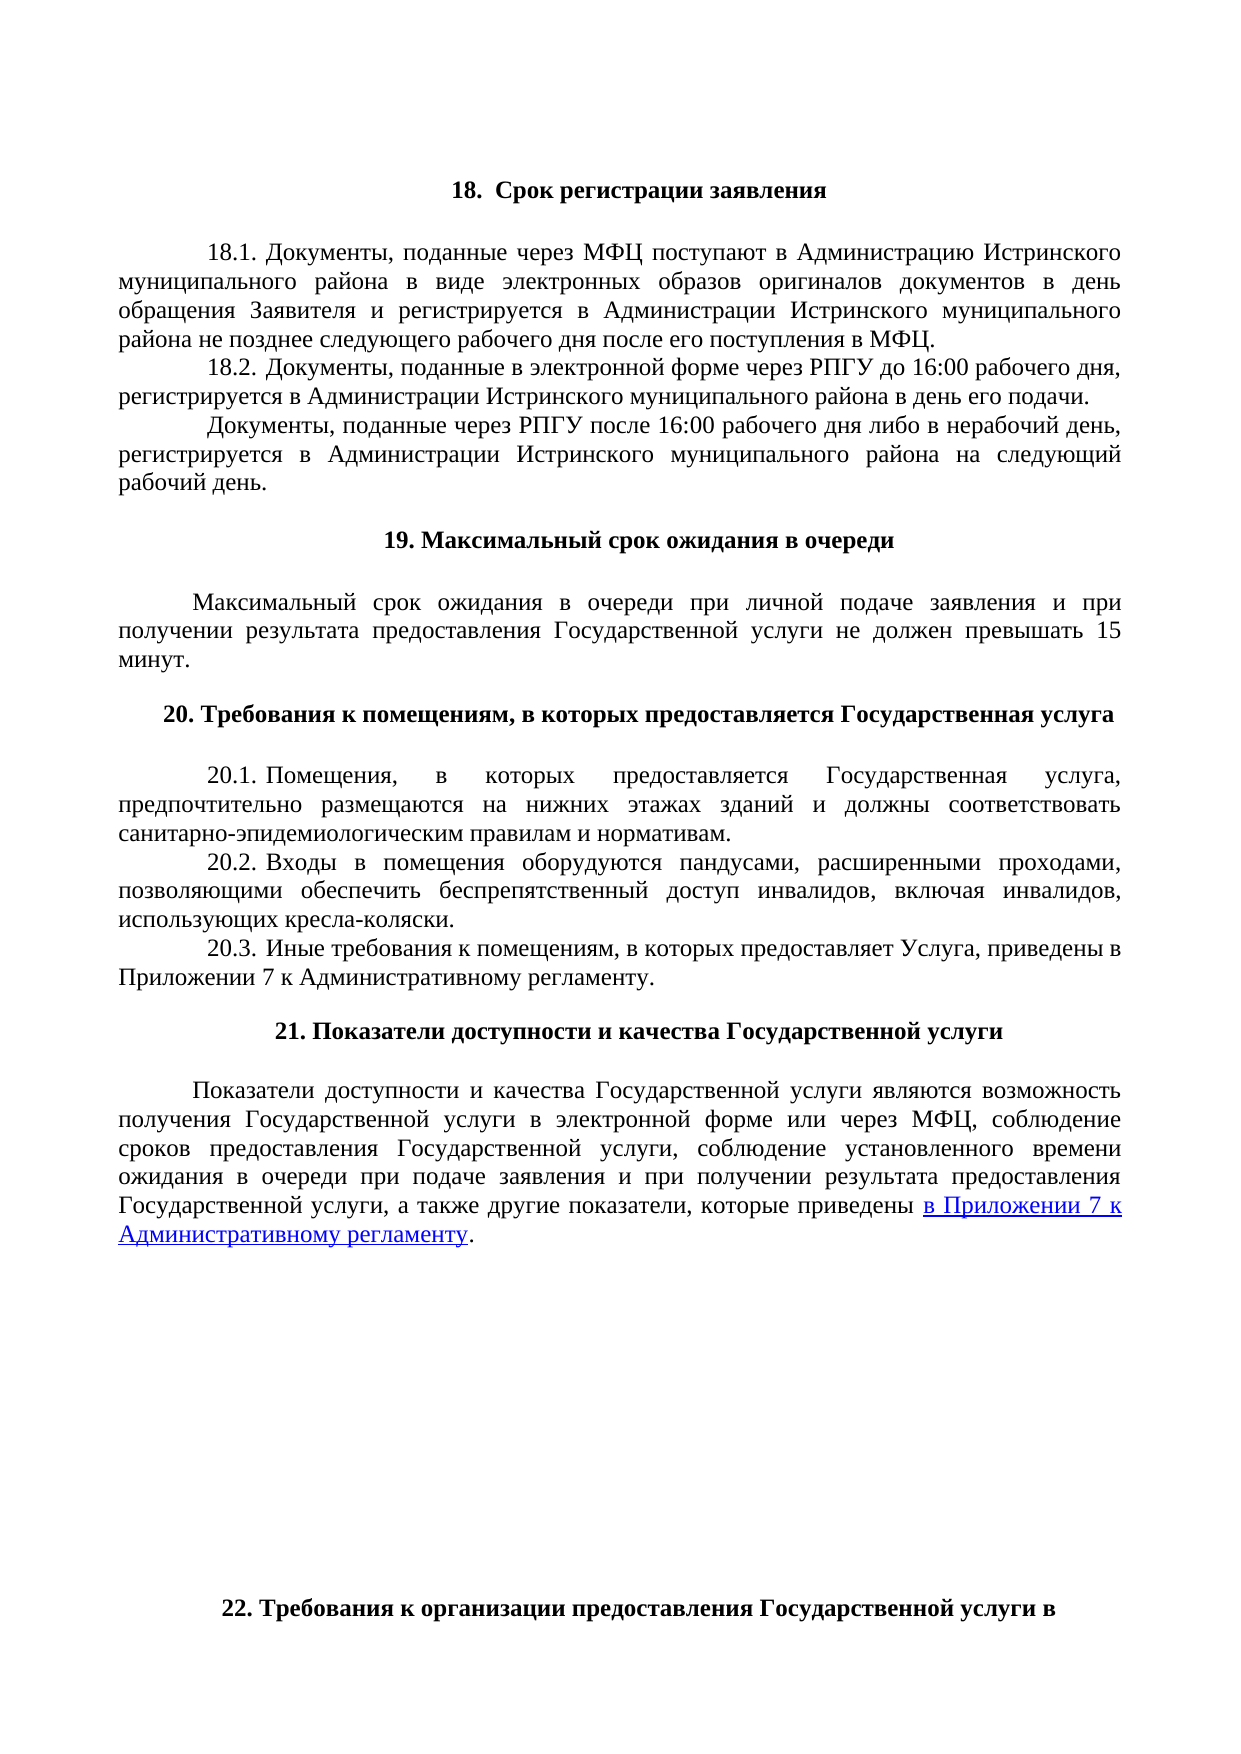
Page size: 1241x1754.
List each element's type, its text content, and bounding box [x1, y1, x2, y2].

list Документы, поданные через МФЦ поступают в Администрацию Истринского муниципального района в виде электронных образов оригиналов документов в день обращения Заявителя и регистрируется в Администрации Истринского муниципального района не позднее следующего рабочего дня после его поступления в МФЦ. [118, 237, 1122, 352]
list Показатели доступности и качества Государственной услуги [156, 1016, 1122, 1045]
list Документы, поданные в электронной форме через РПГУ до 16:00 рабочего дня, регистрируется в Администрации Истринского муниципального района в день его подачи. [118, 352, 1122, 410]
list Документы, поданные через РПГУ после 16:00 рабочего дня либо в нерабочий день, регистрируется в Администрации Истринского муниципального района на следующий рабочий день. [118, 410, 1122, 496]
list Требования к помещениям, в которых предоставляется Государственная услуга [156, 699, 1122, 727]
text Показатели доступности и качества Государственной услуги являются возможность получения Государственной услуги в электронной форме или через МФЦ, соблюдение сроков предоставления Государственной услуги, соблюдение установленного времени ожидания в очереди при подаче заявления и при получении результата предоставления Государственной услуги, а также другие показатели, которые приведены в Приложении 7 к Административному регламенту. [118, 1075, 1122, 1248]
list Помещения, в которых предоставляется Государственная услуга, предпочтительно размещаются на нижних этажах зданий и должны соответствовать санитарно-эпидемиологическим правилам и нормативам. [118, 761, 1122, 847]
list Требования к организации предоставления Государственной услуги в [156, 1593, 1122, 1621]
list Входы в помещения оборудуются пандусами, расширенными проходами, позволяющими обеспечить беспрепятственный доступ инвалидов, включая инвалидов, использующих кресла-коляски. [118, 847, 1122, 933]
list Срок регистрации заявления [156, 176, 1122, 204]
text Максимальный срок ожидания в очереди при личной подаче заявления и при получении результата предоставления Государственной услуги не должен превышать 15 минут. [118, 587, 1122, 673]
list Максимальный срок ожидания в очереди [156, 525, 1122, 554]
list Иные требования к помещениям, в которых предоставляет Услуга, приведены в Приложении 7 к Административному регламенту. [118, 933, 1122, 991]
